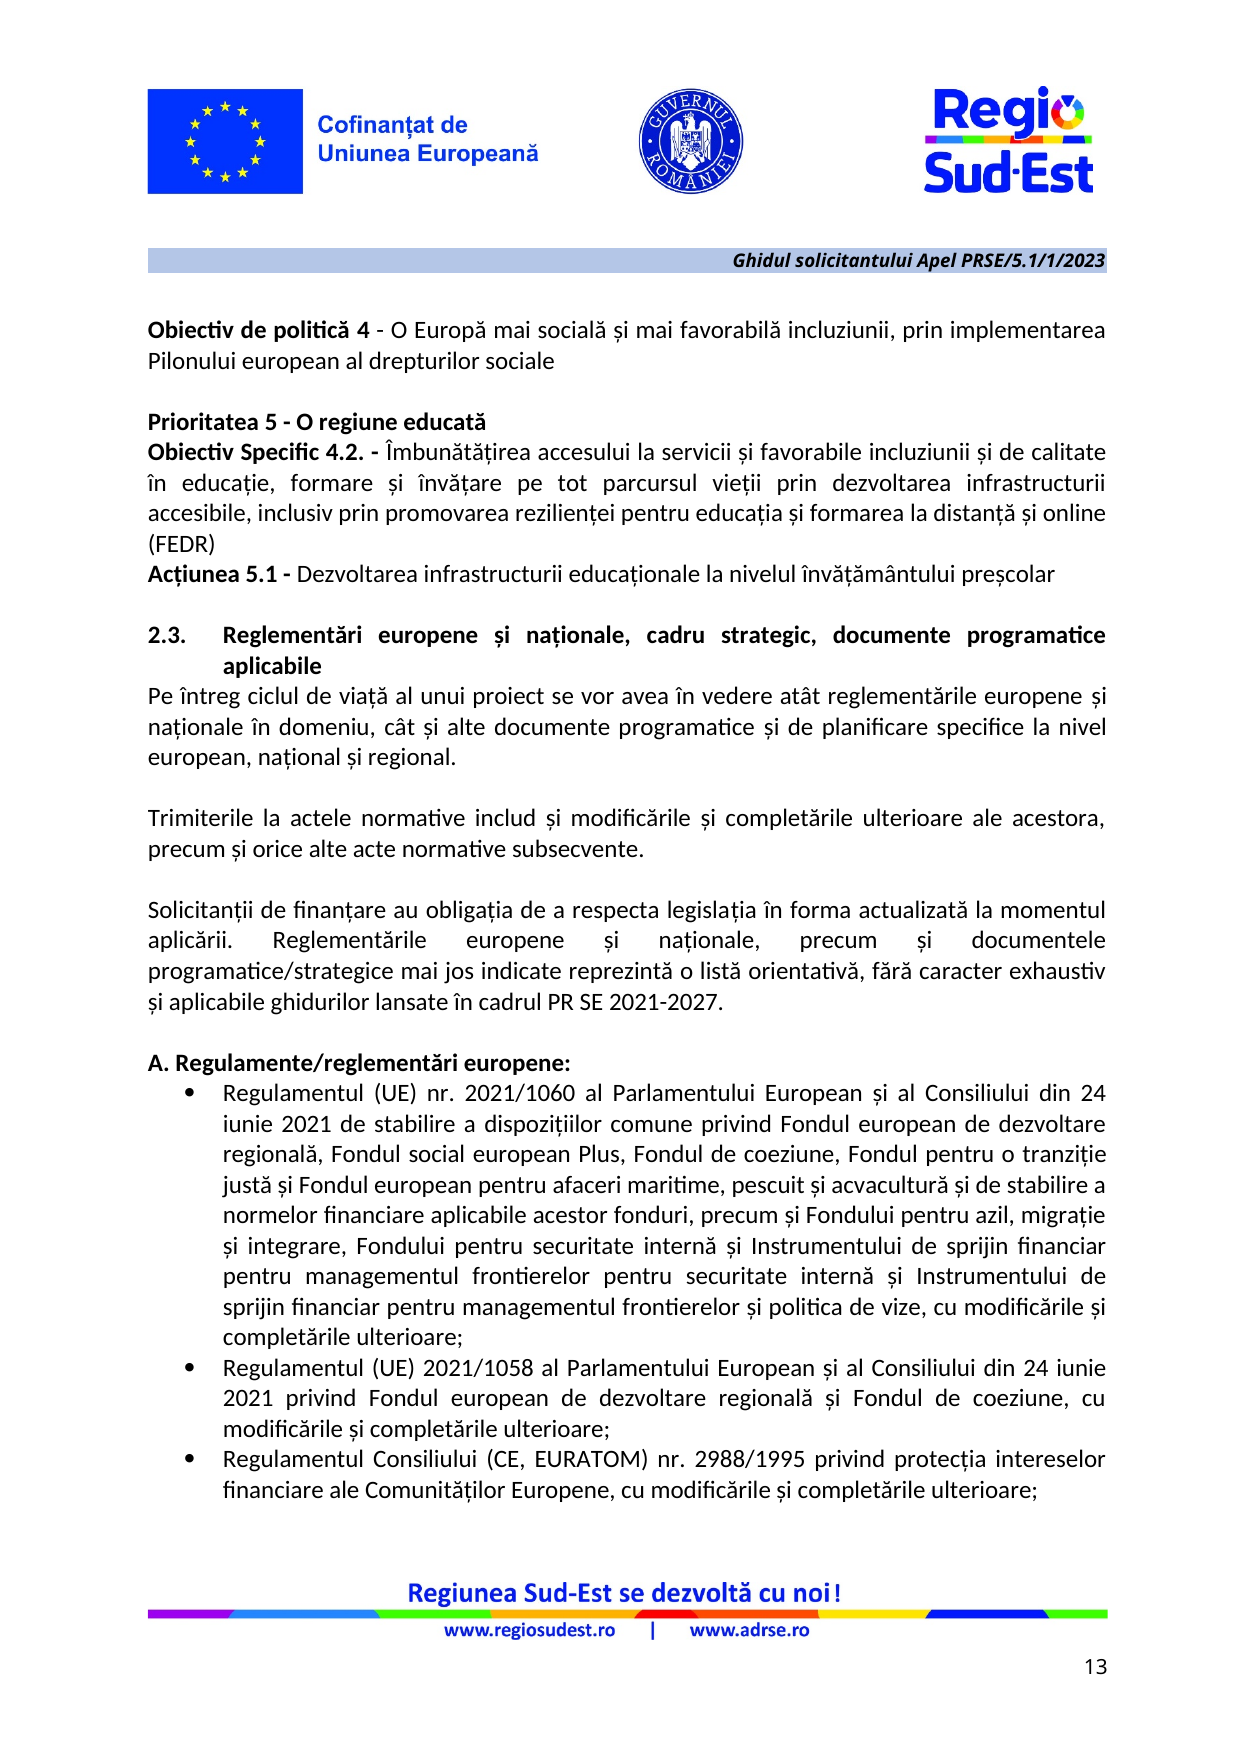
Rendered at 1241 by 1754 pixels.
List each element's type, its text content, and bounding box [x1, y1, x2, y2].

list Regulamentul (UE) 2021/1058 al Parlamentului European și al Consiliului din 24 iunie 2021 privind Fondul european de dezvoltare regională și Fondul de coeziune, cu modificările și completările ulterioare; [185, 1352, 1107, 1443]
text Solicitanţii de finanțare au obligația de a respecta legislaţia în forma actualizată la momentul aplicării. Reglementările europene și naționale, precum și documentele programatice/strategice mai jos indicate reprezintă o listă orientativă, fără caracter exhaustiv și aplicabile ghidurilor lansate în cadrul PR SE 2021-2027. [148, 894, 1107, 1016]
list Regulamentul (UE) nr. 2021/1060 al Parlamentului European și al Consiliului din 24 iunie 2021 de stabilire a dispozițiilor comune privind Fondul european de dezvoltare regională, Fondul social european Plus, Fondul de coeziune, Fondul pentru o tranziție justă și Fondul european pentru afaceri maritime, pescuit și acvacultură și de stabilire a normelor financiare aplicabile acestor fonduri, precum și Fondului pentru azil, migrație și integrare, Fondului pentru securitate internă și Instrumentului de sprijin financiar pentru managementul frontierelor pentru securitate internă și Instrumentului de sprijin financiar pentru managementul frontierelor și politica de vize, cu modificările și completările ulterioare; [185, 1077, 1107, 1352]
picture [147, 86, 1093, 195]
text Obiectiv de politică 4 - O Europă mai socială și mai favorabilă incluziunii, prin implementarea Pilonului european al drepturilor sociale [148, 314, 1107, 375]
text Acțiunea 5.1 - Dezvoltarea infrastructurii educaționale la nivelul învățământului preșcolar [148, 558, 1107, 589]
picture [147, 1582, 1108, 1640]
subtitle Reglementări europene și naționale, cadru strategic, documente programatice aplicabile [148, 619, 1107, 681]
text Pe întreg ciclul de viață al unui proiect se vor avea în vedere atât reglementările europene şi naţionale în domeniu, cât și alte documente programatice şi de planificare specifice la nivel european, naţional și regional. [148, 681, 1107, 772]
text Trimiterile la actele normative includ și modificările și completările ulterioare ale acestora, precum și orice alte acte normative subsecvente. [148, 803, 1107, 864]
text Obiectiv Specific 4.2. - Îmbunătățirea accesului la servicii și favorabile incluziunii și de calitate în educație, formare și învățare pe tot parcursul vieții prin dezvoltarea infrastructurii accesibile, inclusiv prin promovarea rezilienței pentru educația și formarea la distanță și online (FEDR) [148, 436, 1107, 558]
list Regulamentul Consiliului (CE, EURATOM) nr. 2988/1995 privind protecția intereselor financiare ale Comunităților Europene, cu modificările și completările ulterioare; [185, 1443, 1107, 1504]
text A. Regulamente/reglementări europene: [148, 1047, 1107, 1077]
text Prioritatea 5 - O regiune educată [148, 406, 1107, 436]
